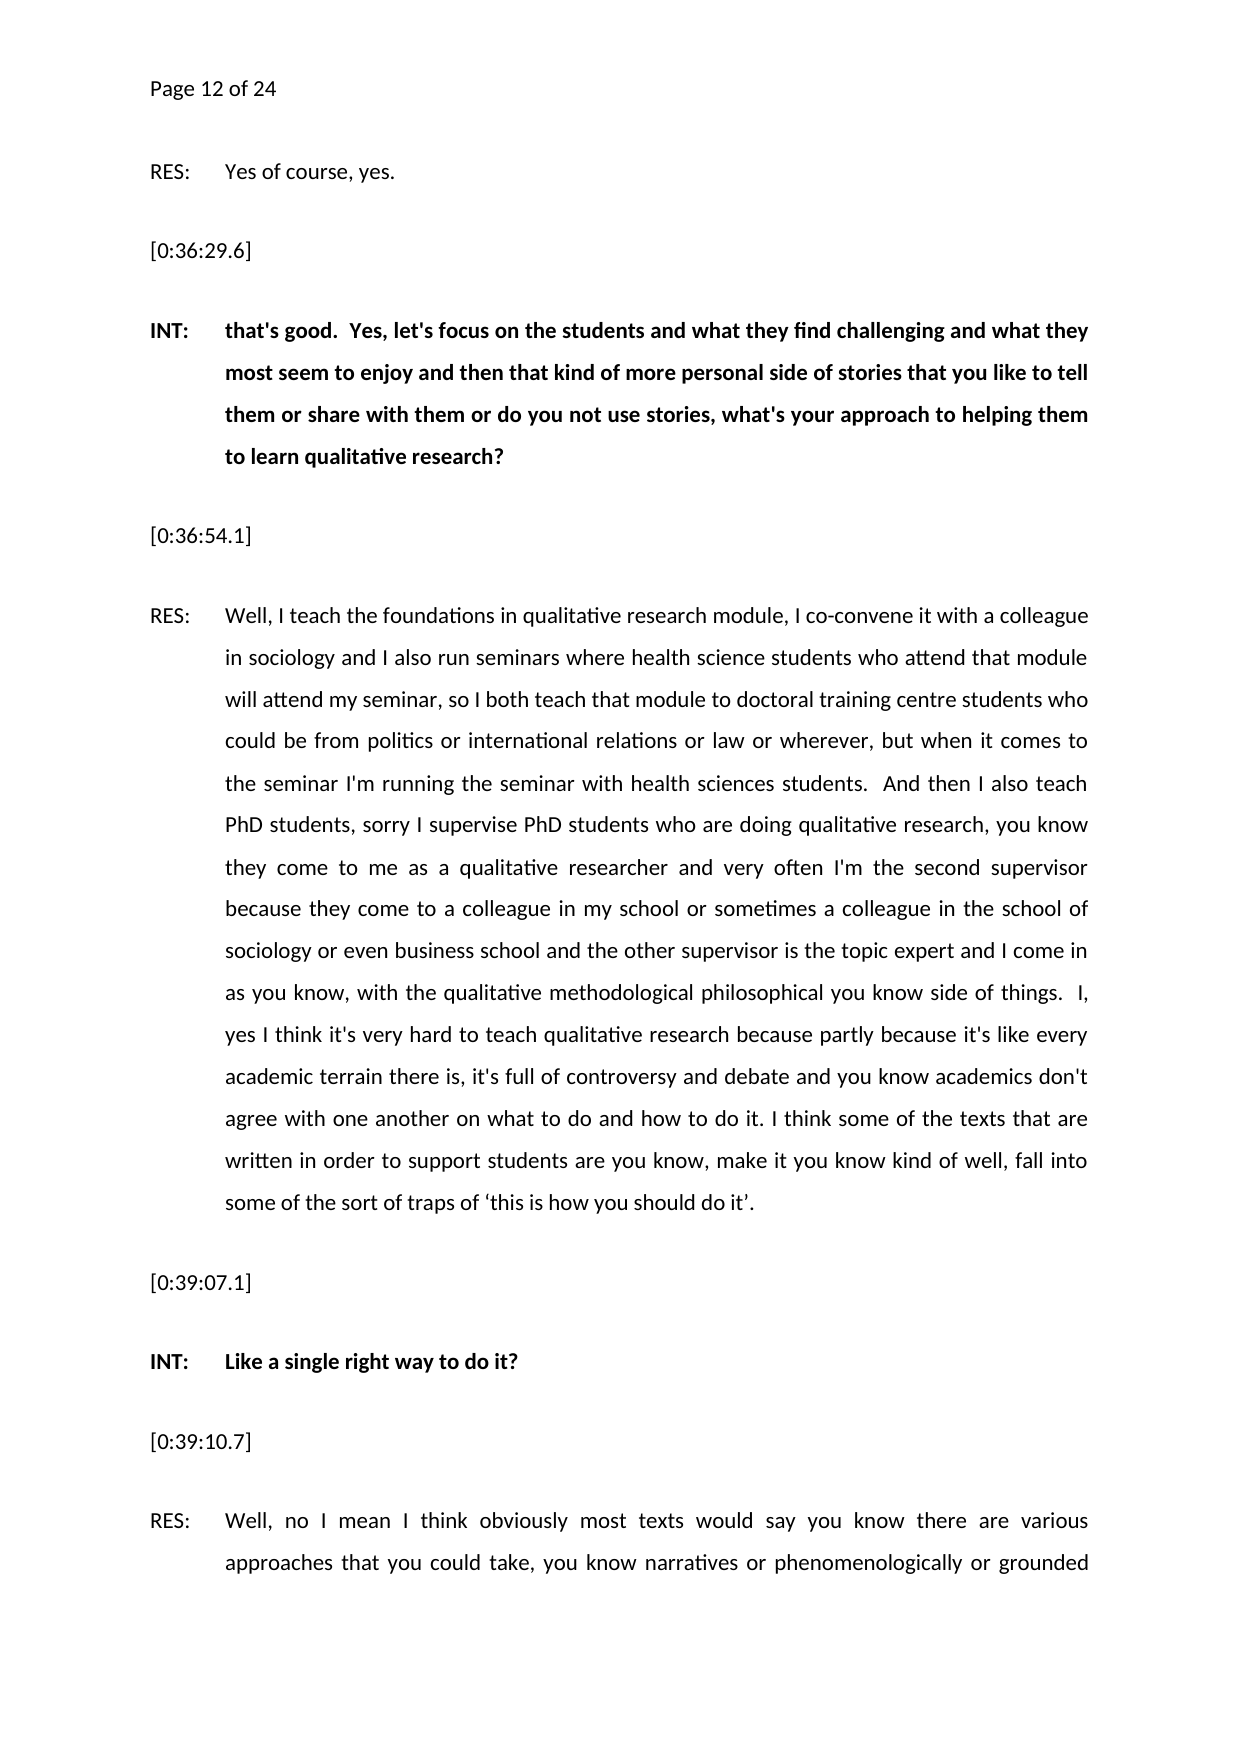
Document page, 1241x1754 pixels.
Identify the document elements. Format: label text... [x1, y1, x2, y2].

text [150, 1506, 1090, 1576]
text [0:36:29.6] [150, 236, 1090, 264]
text [0:36:54.1] [150, 521, 1090, 549]
text RES: Well, I teach the foundations in qualitative research module, I co-convene it with a colleague in sociology and I also run seminars where health science students who attend that module will attend my seminar, so I both teach that module to doctoral training centre students who could be from politics or international relations or law or wherever, but when it comes to the seminar I'm running the seminar with health sciences students. And then I also teach PhD students, sorry I supervise PhD students who are doing qualitative research, you know they come to me as a qualitative researcher and very often I'm the second supervisor because they come to a colleague in my school or sometimes a colleague in the school of sociology or even business school and the other supervisor is the topic expert and I come in as you know, with the qualitative methodological philosophical you know side of things. I, yes I think it's very hard to teach qualitative research because partly because it's like every academic terrain there is, it's full of controversy and debate and you know academics don't agree with one another on what to do and how to do it. I think some of the texts that are written in order to support students are you know, make it you know kind of well, fall into some of the sort of traps of ‘this is how you should do it’. [150, 601, 1090, 1216]
text RES: Yes of course, yes. [150, 157, 1090, 185]
text INT: that's good. Yes, let's focus on the students and what they find challenging and what they most seem to enjoy and then that kind of more personal side of stories that you like to tell them or share with them or do you not use stories, what's your approach to helping them to learn qualitative research? [150, 316, 1090, 470]
text INT: Like a single right way to do it? [150, 1347, 1090, 1375]
text [0:39:07.1] [150, 1268, 1090, 1296]
text [0:39:10.7] [150, 1427, 1090, 1455]
